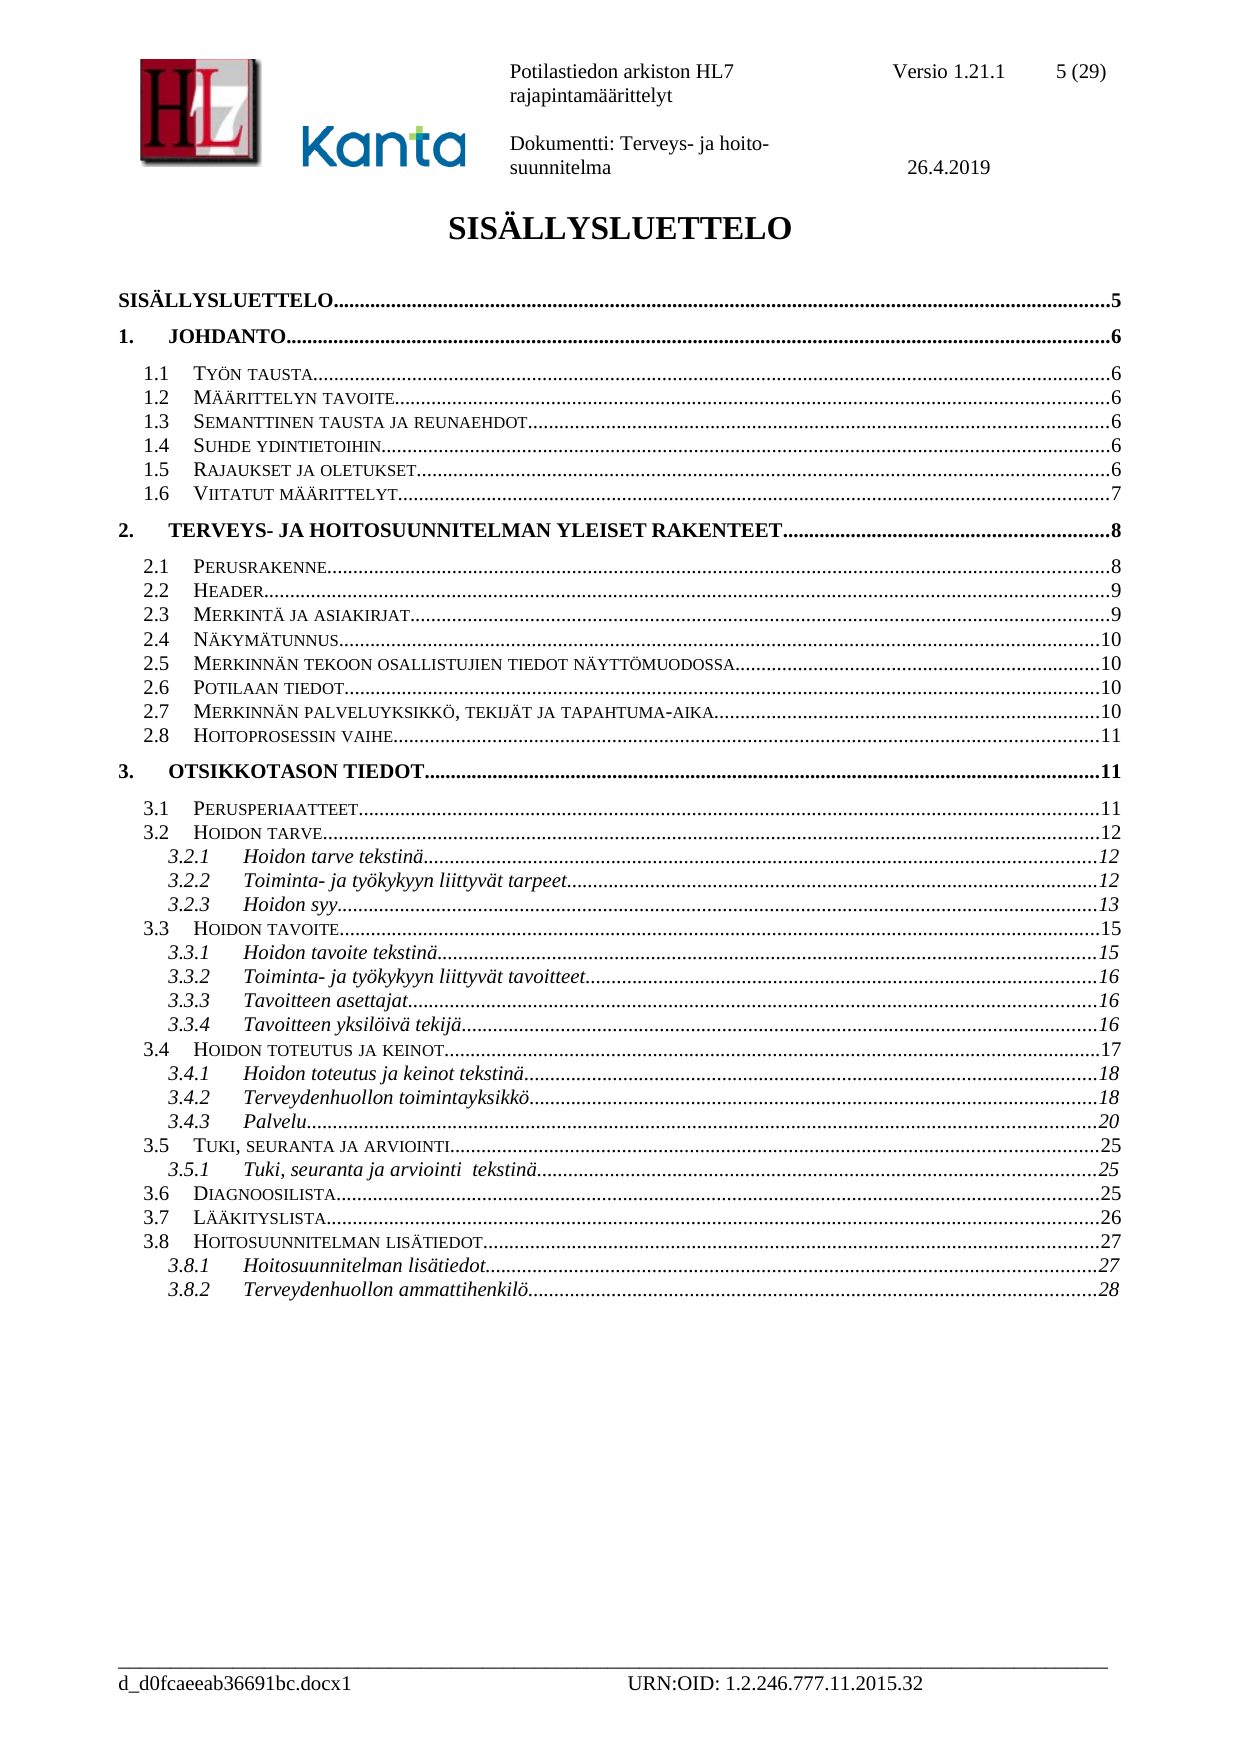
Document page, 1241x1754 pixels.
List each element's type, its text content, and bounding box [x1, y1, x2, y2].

text 3.4.2 Terveydenhuollon toimintayksikkö 18 [168, 1084, 1122, 1109]
text 3.8 Hoitosuunnitelman lisätiedot 27 [143, 1229, 1122, 1253]
text 3.2.2 Toiminta- ja työkykyyn liittyvät tarpeet 12 [168, 868, 1122, 892]
text 3.3.3 Tavoitteen asettajat 16 [168, 988, 1122, 1012]
text 3.4 Hoidon toteutus ja keinot 17 [143, 1036, 1122, 1061]
text 2.4 Näkymätunnus 10 [143, 626, 1122, 651]
text 3.1 Perusperiaatteet 11 [143, 796, 1122, 820]
text 3.2.3 Hoidon syy 13 [168, 892, 1122, 916]
picture [140, 59, 263, 167]
text SISÄLLYSLUETTELO [118, 208, 1122, 246]
text 3.8.1 Hoitosuunnitelman lisätiedot 27 [168, 1253, 1122, 1277]
text 2.3 Merkintä ja asiakirjat 9 [143, 602, 1122, 626]
text 2.8 Hoitoprosessin vaihe 11 [143, 723, 1122, 747]
text 3.7 Lääkityslista 26 [143, 1205, 1122, 1229]
text 3.4.1 Hoidon toteutus ja keinot tekstinä 18 [168, 1061, 1122, 1084]
text 3.3.4 Tavoitteen yksilöivä tekijä 16 [168, 1012, 1122, 1036]
text 3.6 Diagnoosilista 25 [143, 1181, 1122, 1205]
text 3.2 Hoidon tarve 12 [143, 820, 1122, 844]
text 2.1 Perusrakenne 8 [143, 554, 1122, 578]
text 3.3 Hoidon tavoite 15 [143, 916, 1122, 940]
text 2.7 Merkinnän palveluyksikkö, tekijät ja tapahtuma-aika 10 [143, 699, 1122, 723]
text 3.5 Tuki, seuranta ja arviointi 25 [143, 1133, 1122, 1157]
text 1.4 Suhde ydintietoihin 6 [143, 433, 1122, 457]
text 1.2 Määrittelyn tavoite 6 [143, 385, 1122, 409]
text 3.4.3 Palvelu 20 [168, 1109, 1122, 1133]
text 3.8.2 Terveydenhuollon ammattihenkilö 28 [168, 1277, 1122, 1301]
text 3.2.1 Hoidon tarve tekstinä 12 [168, 844, 1122, 868]
text 2.5 Merkinnän tekoon osallistujien tiedot näyttömuodossa 10 [143, 651, 1122, 674]
text 3.3.2 Toiminta- ja työkykyyn liittyvät tavoitteet 16 [168, 964, 1122, 988]
text 1.3 Semanttinen tausta ja reunaehdot 6 [143, 409, 1122, 433]
text 3.5.1 Tuki, seuranta ja arviointi tekstinä 25 [168, 1157, 1122, 1181]
text SISÄLLYSLUETTELO 5 [118, 288, 1122, 312]
text 2. Terveys- ja hoitosuunnitelman yleiset rakenteet 8 [118, 518, 1122, 542]
text 3. Otsikkotason tiedot 11 [118, 759, 1122, 783]
text 1.1 Työn tausta 6 [143, 361, 1122, 385]
text 1.5 Rajaukset ja oletukset 6 [143, 457, 1122, 481]
text 3.3.1 Hoidon tavoite tekstinä 15 [168, 940, 1122, 964]
picture [302, 126, 466, 167]
text 1. JOHDANTO 6 [118, 324, 1122, 348]
text 2.6 Potilaan tiedot 10 [143, 674, 1122, 699]
text 1.6 Viitatut määrittelyt 7 [143, 481, 1122, 505]
text 2.2 Header 9 [143, 578, 1122, 602]
